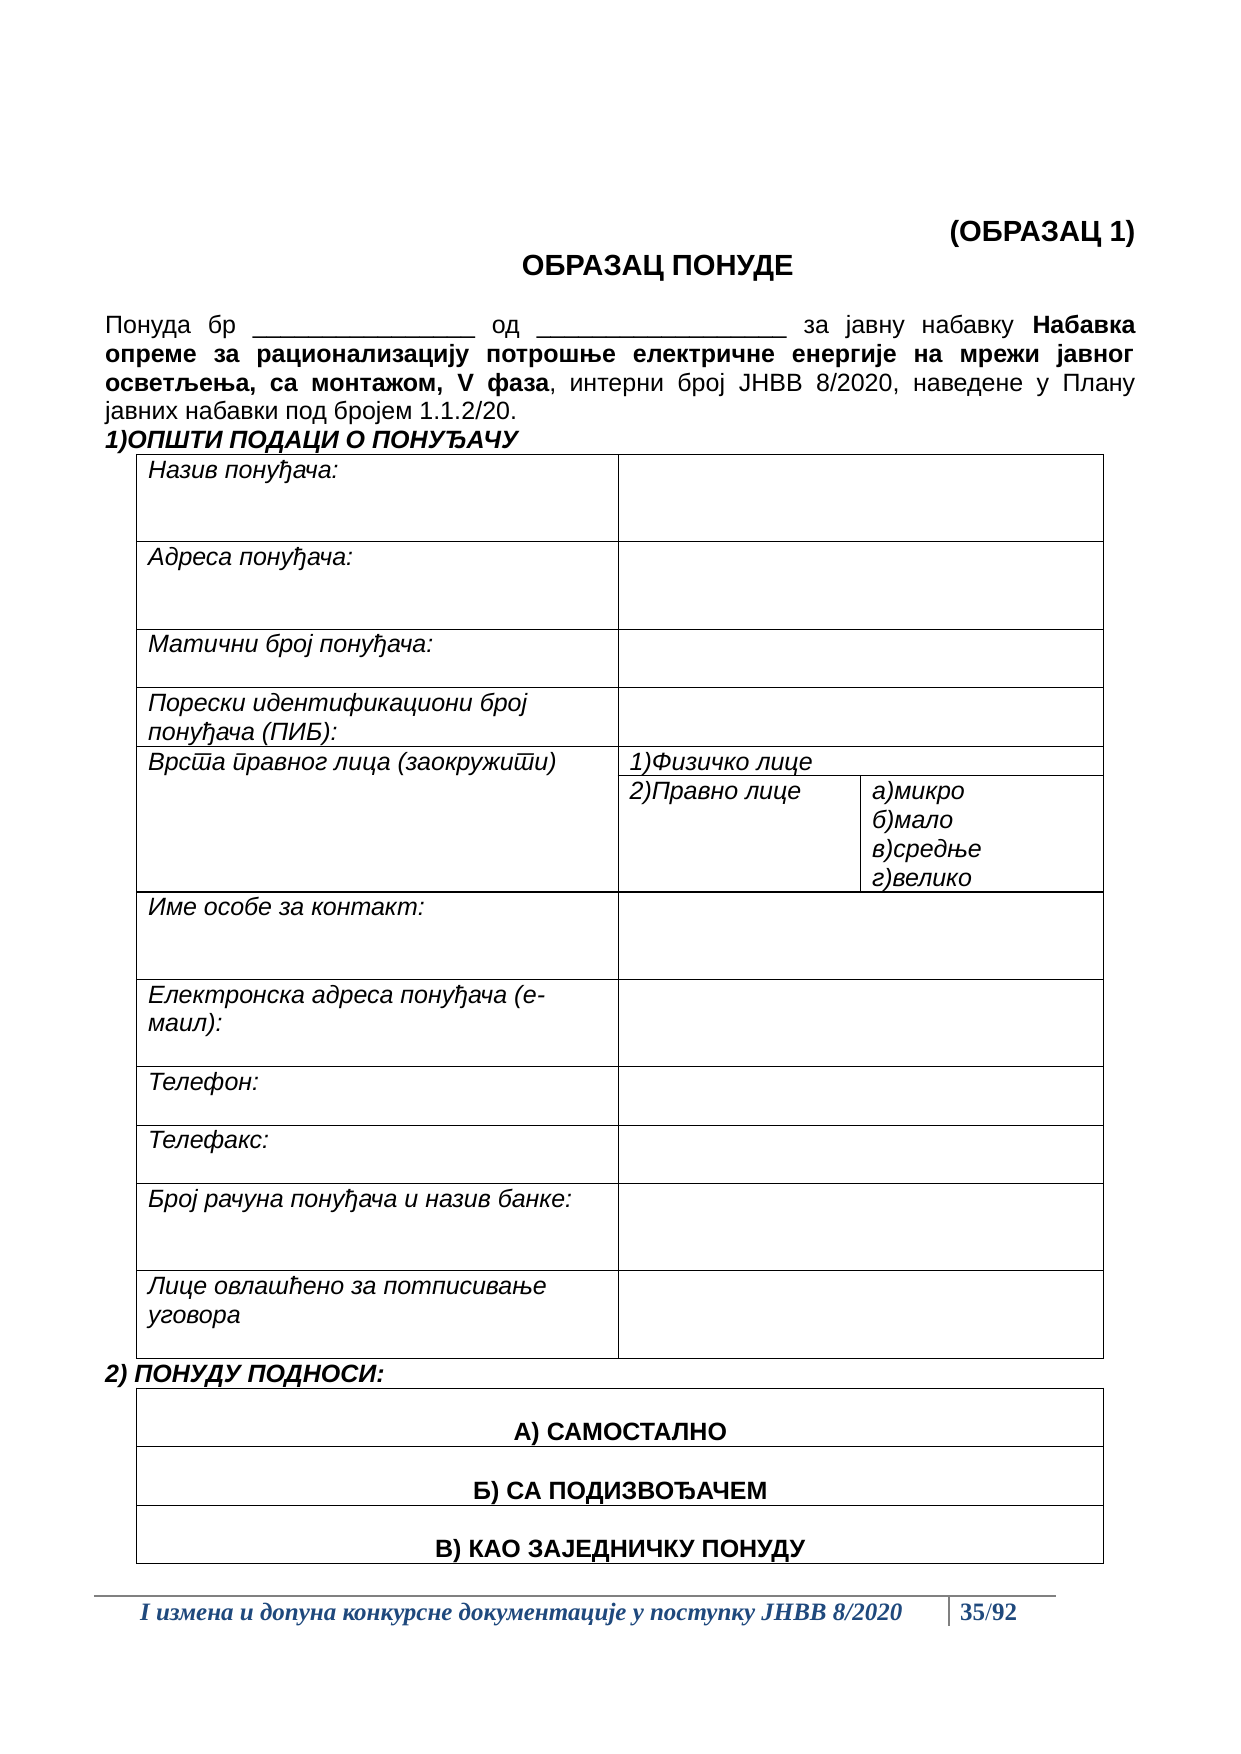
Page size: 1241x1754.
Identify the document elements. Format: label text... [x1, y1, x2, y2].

table_cell [619, 893, 1103, 979]
table_cell Врста правног лица (заокружити) [137, 747, 618, 891]
table_header Назив понуђача: [137, 455, 618, 541]
table_cell В) КАО ЗАЈЕДНИЧКУ ПОНУДУ [137, 1506, 1103, 1563]
table_cell [619, 630, 1103, 687]
table_cell 2)Правно лице [619, 776, 860, 891]
table_cell Телефон: [137, 1067, 618, 1124]
table_cell [619, 980, 1103, 1066]
table_cell а)микро б)мало в)средње г)велико [861, 776, 1103, 891]
table_cell 1)Физичко лице [619, 747, 1103, 775]
table_cell [619, 1126, 1103, 1183]
text 1)ОПШТИ ПОДАЦИ О ПОНУЂАЧУ [105, 425, 1135, 454]
table_cell Број рачуна понуђача и назив банке: [137, 1184, 618, 1270]
table_cell Б) СА ПОДИЗВОЂАЧЕМ [137, 1447, 1103, 1504]
table_cell [619, 542, 1103, 628]
table_cell Име особе за контакт: [137, 893, 618, 979]
table_header [619, 455, 1103, 541]
table_cell Лице овлашћено за потписивање уговора [137, 1271, 618, 1358]
table_cell [619, 1271, 1103, 1358]
table_cell [619, 1184, 1103, 1270]
text 2) ПОНУДУ ПОДНОСИ: [105, 1359, 1135, 1387]
table_cell Телефакс: [137, 1126, 618, 1183]
text Понуда бр ________________ од __________________ за јавну набавку Набавка опреме за рационализацију потрошње електричне енергије на мрежи јавног осветљења, са монтажом, V фаза, интерни број ЈНВВ 8/2020, наведене у Плану јавних набавки под бројем 1.1.2/20. [105, 310, 1135, 425]
table_header А) САМОСТАЛНО [137, 1389, 1103, 1446]
table_cell Адреса понуђача: [137, 542, 618, 628]
table_cell Порески идентификациони број понуђача (ПИБ): [137, 688, 618, 746]
text ОБРАЗАЦ ПОНУДЕ [180, 248, 1135, 281]
table_cell Електронска адреса понуђача (е-маил): [137, 980, 618, 1066]
text (ОБРАЗАЦ 1) [180, 214, 1135, 248]
table_cell [619, 1067, 1103, 1124]
table_cell Матични број понуђача: [137, 630, 618, 687]
table_cell [619, 688, 1103, 746]
